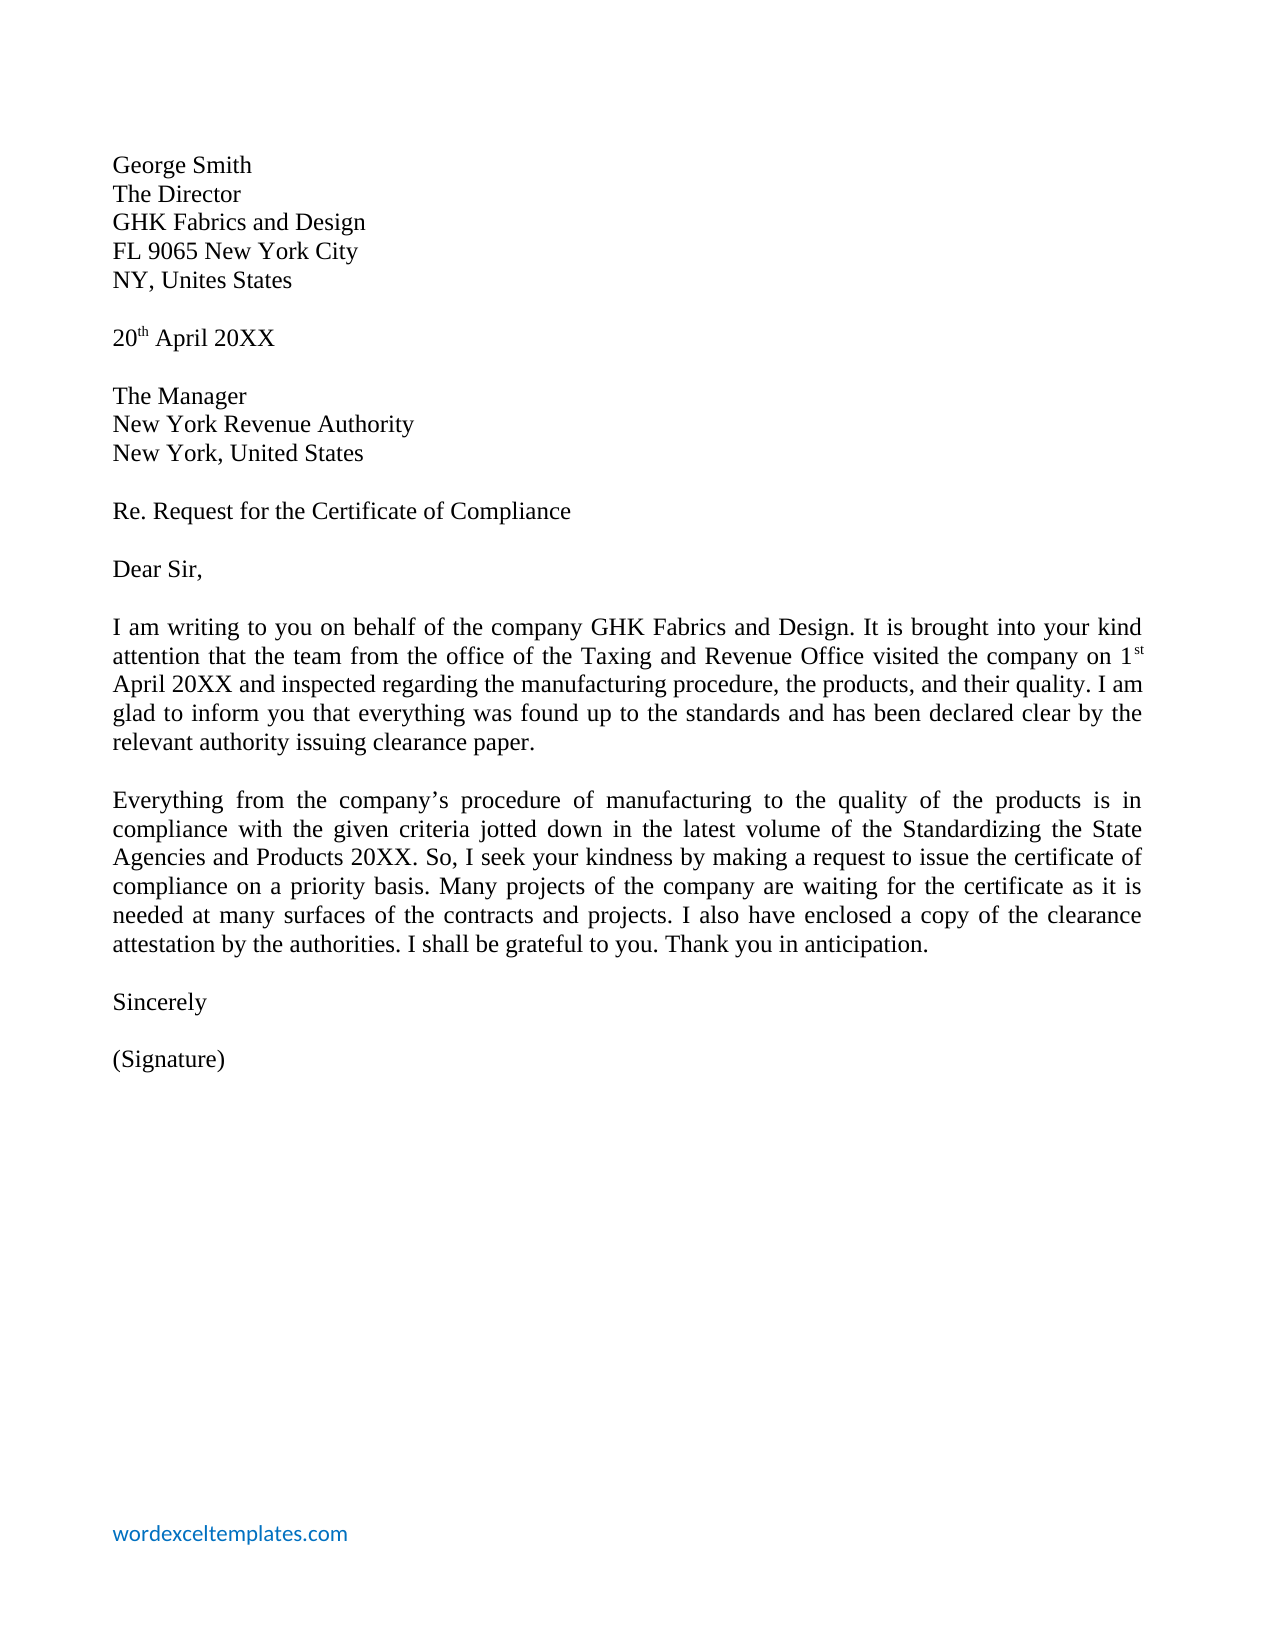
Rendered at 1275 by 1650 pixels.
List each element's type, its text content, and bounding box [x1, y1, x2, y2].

text George Smith The Director GHK Fabrics and Design FL 9065 New York City NY, Unites States [112, 150, 1144, 294]
text (Signature) [112, 1044, 1144, 1073]
text Everything from the company’s procedure of manufacturing to the quality of the products is in compliance with the given criteria jotted down in the latest volume of the Standardizing the State Agencies and Products 20XX. So, I seek your kindness by making a request to issue the certificate of compliance on a priority basis. Many projects of the company are waiting for the certificate as it is needed at many surfaces of the contracts and projects. I also have enclosed a copy of the clearance attestation by the authorities. I shall be grateful to you. Thank you in anticipation. [112, 785, 1144, 957]
text Dear Sir, [112, 554, 1144, 583]
text 20th April 20XX [112, 323, 1144, 352]
text The Manager New York Revenue Authority New York, United States [112, 381, 1144, 467]
text Re. Request for the Certificate of Compliance [112, 496, 1144, 525]
text Sincerely [112, 987, 1144, 1015]
text I am writing to you on behalf of the company GHK Fabrics and Design. It is brought into your kind attention that the team from the office of the Taxing and Revenue Office visited the company on 1st April 20XX and inspected regarding the manufacturing procedure, the products, and their quality. I am glad to inform you that everything was found up to the standards and has been declared clear by the relevant authority issuing clearance paper. [112, 612, 1144, 756]
